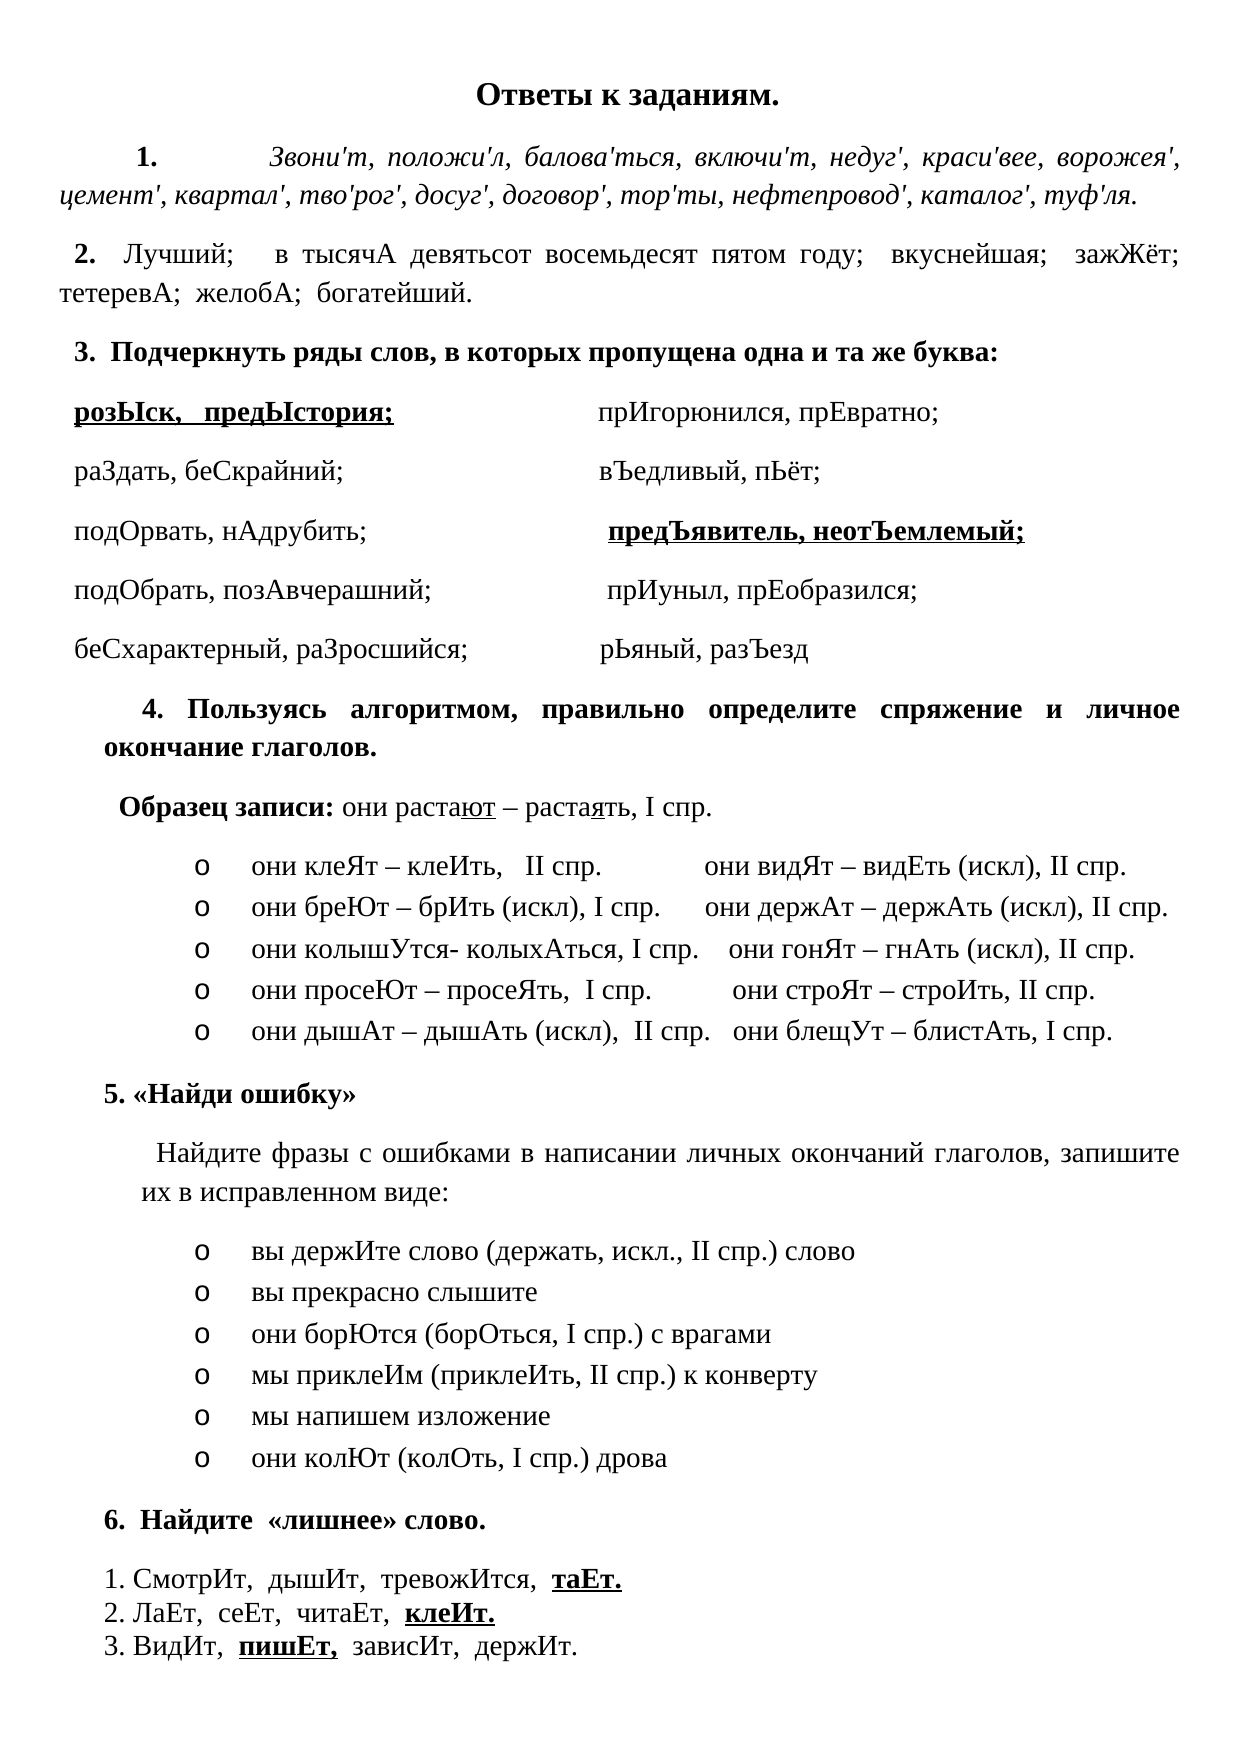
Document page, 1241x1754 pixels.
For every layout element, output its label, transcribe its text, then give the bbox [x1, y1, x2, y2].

list мы напишем изложение [178, 1398, 1181, 1434]
text беСхарактерный, раЗросшийся; рЬяный, разЪезд [59, 631, 1181, 665]
text 4. Пользуясь алгоритмом, правильно определите спряжение и личное окончание глаголов. [103, 691, 1181, 763]
text 3. ВидИт, пишЕт, зависИт, держИт. [103, 1628, 1181, 1662]
text 3. Подчеркнуть ряды слов, в которых пропущена одна и та же буква: [59, 334, 1181, 368]
text 6. Найдите «лишнее» слово. [103, 1502, 1181, 1536]
text 1. Звони′т, положи′л, балова'ться, включи′т, недуг', краси′вее, ворожея', цемент', квартал', тво'рог', досуг', договор', тор'ты, нефтепровод', каталог', туф'ля. [59, 139, 1181, 211]
text подОрвать, нАдрубить; предЪявитель, неотЪемлемый; [59, 513, 1181, 546]
list мы приклеИм (приклеИть, II спр.) к конверту [178, 1357, 1181, 1393]
text 1. СмотрИт, дышИт, тревожИтся, таЕт. [103, 1561, 1181, 1595]
text 5. «Найди ошибку» [103, 1076, 1181, 1109]
list они борЮтся (борОться, I спр.) с врагами [178, 1316, 1181, 1352]
list они клеЯт – клеИть, II спр. они видЯт – видЕть (искл), II спр. [178, 848, 1181, 884]
text розЫск, предЫстория; прИгорюнился, прЕвратно; [59, 394, 1181, 427]
text Найдите фразы с ошибками в написании личных окончаний глаголов, запишите их в исправленном виде: [141, 1135, 1181, 1207]
text раЗдать, беСкрайний; вЪедливый, пЬёт; [59, 453, 1181, 487]
text подОбрать, позАвчерашний; прИуныл, прЕобразился; [59, 572, 1181, 606]
list вы прекрасно слышите [178, 1274, 1181, 1310]
list вы держИте слово (держать, искл., II спр.) слово [178, 1233, 1181, 1269]
list они просеЮт – просеЯть, I спр. они строЯт – строИть, II спр. [178, 972, 1181, 1008]
list они бреЮт – брИть (искл), I спр. они держАт – держАть (искл), II спр. [178, 889, 1181, 926]
list они дышАт – дышАть (искл), II спр. они блещУт – блистАть, I спр. [133, 1013, 1181, 1049]
list они колЮт (колОть, I спр.) дрова [178, 1440, 1181, 1476]
list они колышУтся- колыхАться, I спр. они гонЯт – гнАть (искл), II спр. [178, 931, 1181, 967]
text Образец записи: они растают – растаять, I спр. [103, 789, 1181, 822]
text 2. Лучший; в тысячА девятьсот восемьдесят пятом году; вкуснейшая; зажЖёт; тетеревА; желобА; богатейший. [59, 237, 1181, 309]
text Ответы к заданиям. [59, 74, 1181, 112]
text 2. ЛаЕт, сеЕт, читаЕт, клеИт. [103, 1595, 1181, 1628]
